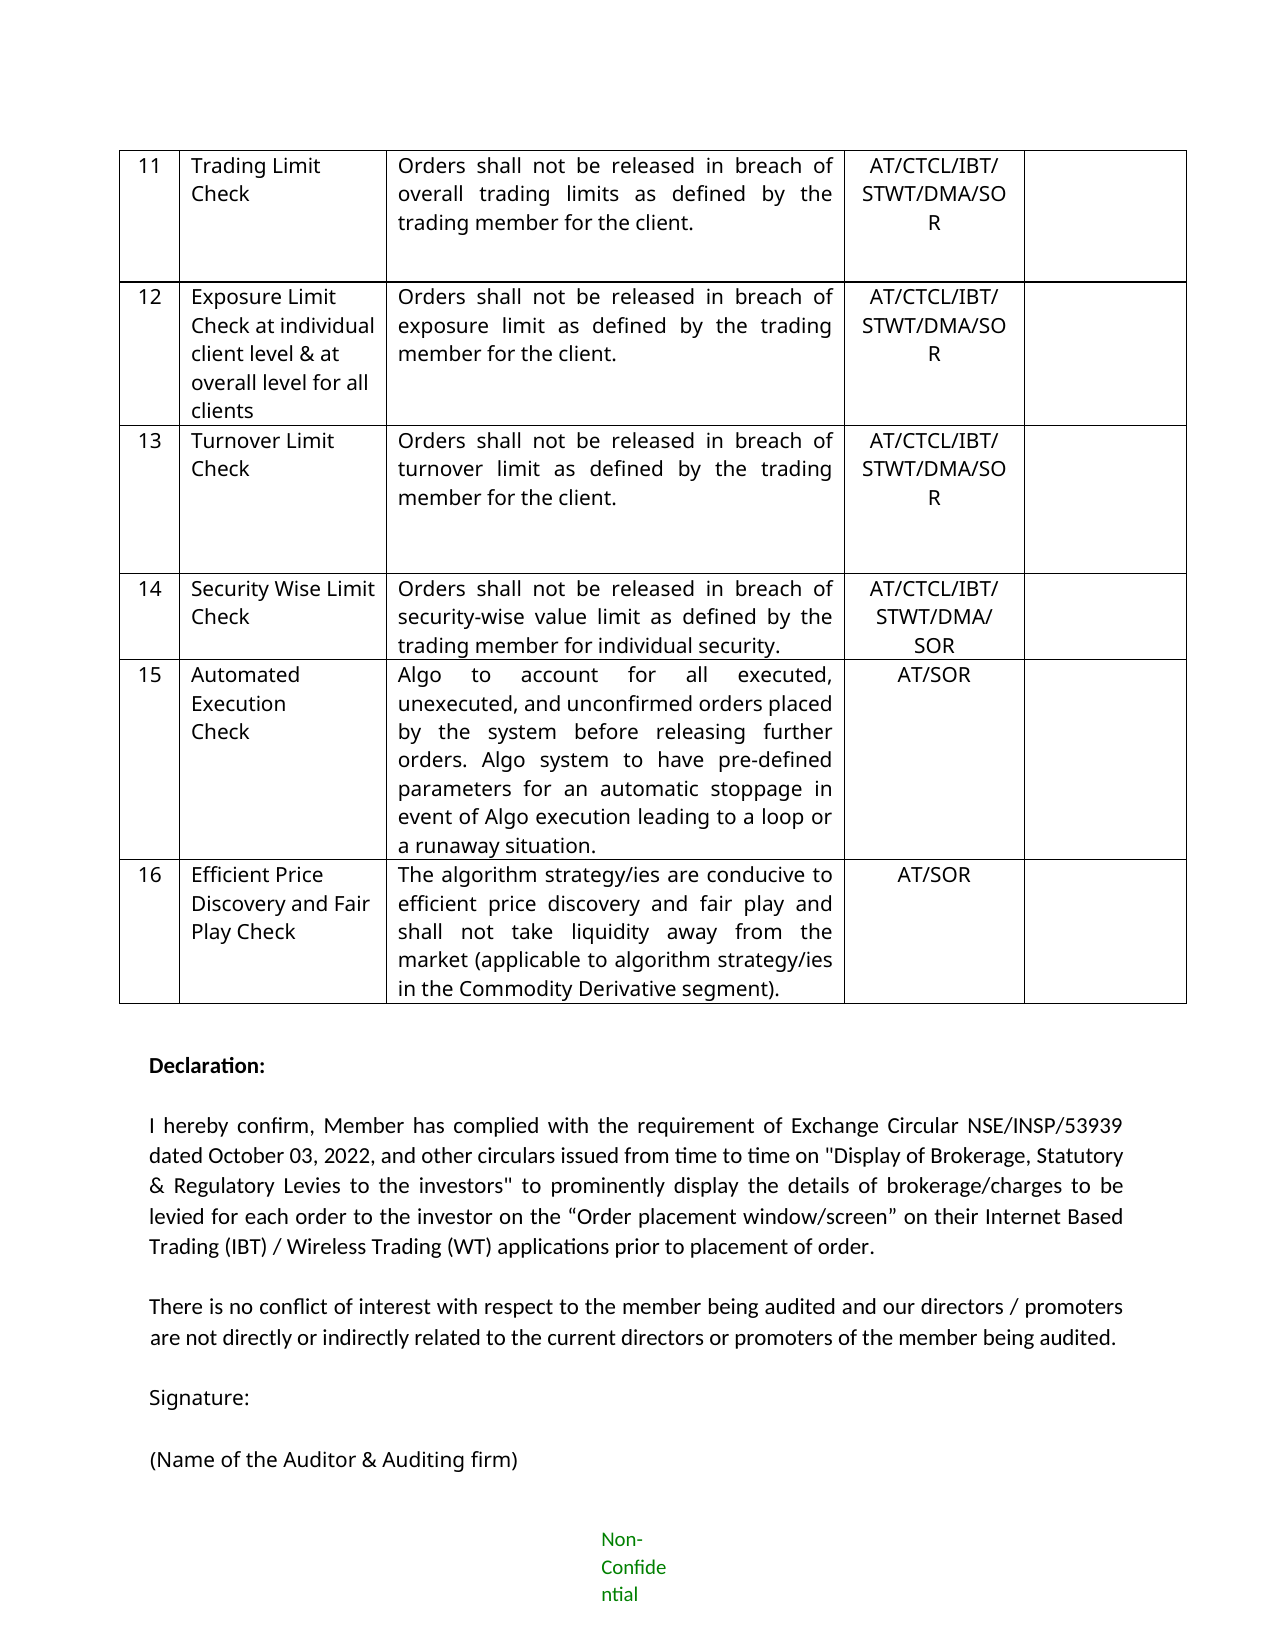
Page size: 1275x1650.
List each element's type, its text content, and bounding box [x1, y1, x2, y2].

table_cell AT/CTCL/IBT/STWT/DMA/SOR [845, 574, 1024, 659]
table_cell AT/CTCL/IBT/ STWT/DMA/SOR [845, 151, 1024, 281]
table_cell Orders shall not be released in breach of overall trading limits as defined by the trading member for the client. [387, 151, 844, 281]
table_cell [1025, 860, 1186, 1002]
table_cell [1025, 574, 1186, 659]
table_cell Algo to account for all executed, unexecuted, and unconfirmed orders placed by the system before releasing further orders. Algo system to have pre-defined parameters for an automatic stoppage in event of Algo execution leading to a loop or a runaway situation. [387, 660, 844, 859]
table_cell 11 [120, 151, 179, 281]
table_cell AT/CTCL/IBT/ STWT/DMA/SOR [845, 283, 1024, 425]
table_cell AT/SOR [845, 660, 1024, 859]
table_cell [1025, 426, 1186, 573]
table_cell The algorithm strategy/ies are conducive to efficient price discovery and fair play and shall not take liquidity away from the market (applicable to algorithm strategy/ies in the Commodity Derivative segment). [387, 860, 844, 1002]
list I hereby confirm, Member has complied with the requirement of Exchange Circular NSE/INSP/53939 dated October 03, 2022, and other circulars issued from time to time on "Display of Brokerage, Statutory & Regulatory Levies to the investors" to prominently display the details of brokerage/charges to be levied for each order to the investor on the “Order placement window/screen” on their Internet Based Trading (IBT) / Wireless Trading (WT) applications prior to placement of order. [149, 1111, 1125, 1260]
table_cell Automated Execution Check [180, 660, 386, 859]
list (Name of the Auditor & Auditing firm) [150, 1445, 1125, 1473]
table_cell Turnover Limit Check [180, 426, 386, 573]
table_cell AT/SOR [845, 860, 1024, 1002]
table_cell 15 [120, 660, 179, 859]
table_cell Efficient Price Discovery and Fair Play Check [180, 860, 386, 1002]
table_cell 14 [120, 574, 179, 659]
table_cell [1025, 283, 1186, 425]
table_cell [1025, 660, 1186, 859]
table_cell 16 [120, 860, 179, 1002]
table_cell Security Wise Limit Check [180, 574, 386, 659]
table_cell Orders shall not be released in breach of exposure limit as defined by the trading member for the client. [387, 283, 844, 425]
table_cell 13 [120, 426, 179, 573]
table_cell Orders shall not be released in breach of turnover limit as defined by the trading member for the client. [387, 426, 844, 573]
table_cell 12 [120, 283, 179, 425]
table_cell [1025, 151, 1186, 281]
table_cell Exposure Limit Check at individual client level & at overall level for all clients [180, 283, 386, 425]
table_cell Orders shall not be released in breach of security-wise value limit as defined by the trading member for individual security. [387, 574, 844, 659]
list Signature: [149, 1383, 1125, 1412]
list There is no conflict of interest with respect to the member being audited and our directors / promoters are not directly or indirectly related to the current directors or promoters of the member being audited. [149, 1292, 1125, 1351]
list Declaration: [149, 1051, 1125, 1109]
table_cell Trading Limit Check [180, 151, 386, 281]
table_cell AT/CTCL/IBT/ STWT/DMA/SOR [845, 426, 1024, 573]
